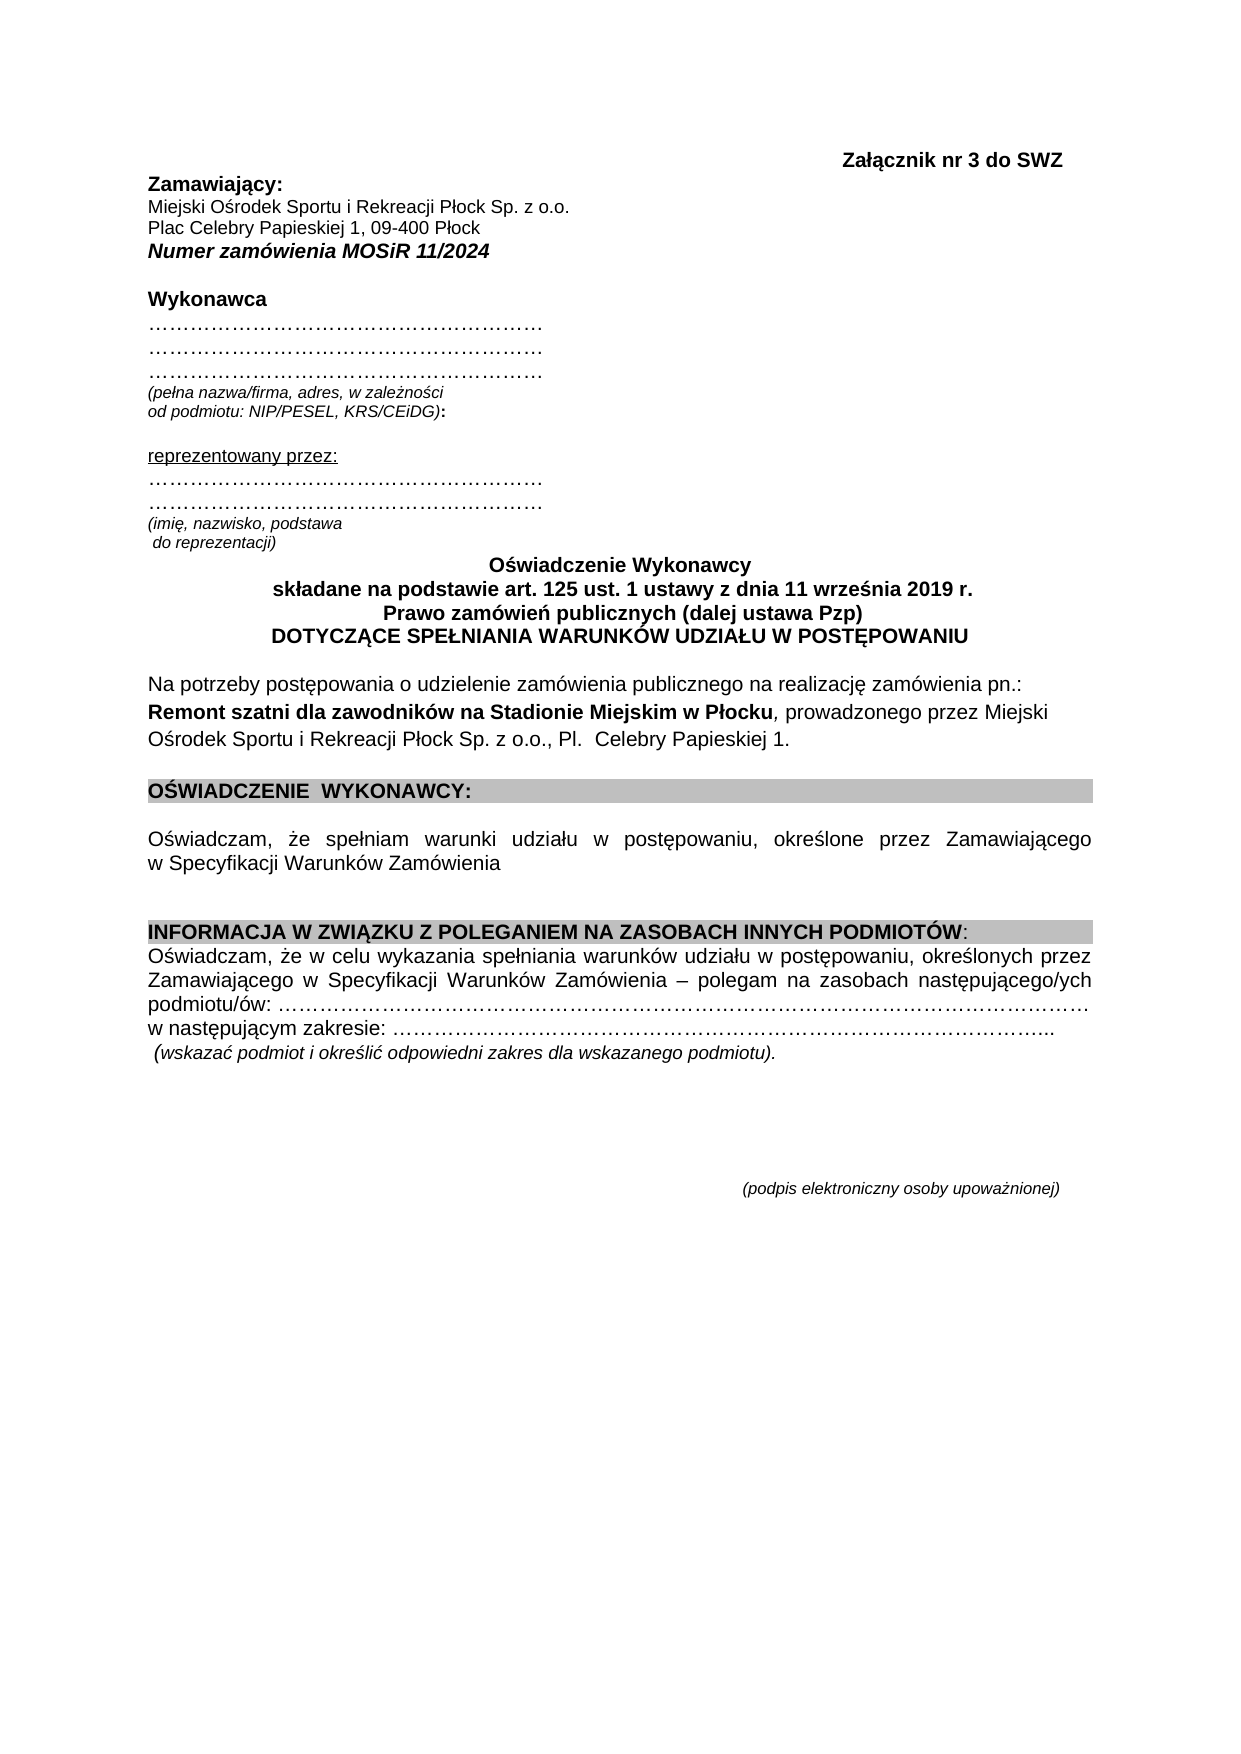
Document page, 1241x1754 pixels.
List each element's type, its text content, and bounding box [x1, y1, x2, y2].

text Zamawiający: [148, 172, 1093, 196]
text (wskazać podmiot i określić odpowiedni zakres dla wskazanego podmiotu). [148, 1040, 1093, 1064]
text ………………………………………………… [148, 311, 1093, 334]
text (podpis elektroniczny osoby upoważnionej) [738, 1179, 1093, 1198]
text Plac Celebry Papieskiej 1, 09-400 Płock [148, 217, 1093, 239]
text ………………………………………………… [148, 334, 1093, 358]
text ………………………………………………… [148, 358, 1093, 382]
text składane na podstawie art. 125 ust. 1 ustawy z dnia 11 września 2019 r. [148, 576, 1093, 600]
text (pełna nazwa/firma, adres, w zależności [148, 382, 1093, 402]
text Oświadczam, że w celu wykazania spełniania warunków udziału w postępowaniu, określonych przez Zamawiającego w Specyfikacji Warunków Zamówienia – polegam na zasobach następującego/ych podmiotu/ów: ……………………………………………………………………………………………………… [148, 944, 1093, 1016]
text Oświadczam, że spełniam warunki udziału w postępowaniu, określone przez Zamawiającego w Specyfikacji Warunków Zamówienia [148, 827, 1093, 874]
list Numer zamówienia MOSiR 11/2024 [148, 239, 1093, 263]
text do reprezentacji) [148, 533, 1093, 552]
text ………………………………………………… [148, 490, 1093, 514]
text Wykonawca [148, 287, 1093, 311]
text (imię, nazwisko, podstawa [148, 514, 1093, 533]
text ………………………………………………… [148, 466, 1093, 490]
list Na potrzeby postępowania o udzielenie zamówienia publicznego na realizację zamówienia pn.: Remont szatni dla zawodników na Stadionie Miejskim w Płocku, prowadzonego przez Miejski Ośrodek Sportu i Rekreacji Płock Sp. z o.o., Pl. Celebry Papieskiej 1. [148, 672, 1093, 751]
text w następującym zakresie: …………………………………………………………………………………... [148, 1016, 1093, 1040]
text INFORMACJA W ZWIĄZKU Z POLEGANIEM NA ZASOBACH INNYCH PODMIOTÓW: [148, 920, 1093, 944]
text Prawo zamówień publicznych (dalej ustawa Pzp) [148, 600, 1093, 624]
text od podmiotu: NIP/PESEL, KRS/CEiDG): [148, 402, 1093, 421]
text OŚWIADCZENIE WYKONAWCY: [148, 779, 1093, 803]
text Miejski Ośrodek Sportu i Rekreacji Płock Sp. z o.o. [148, 196, 1093, 217]
text Oświadczenie Wykonawcy [148, 552, 1093, 576]
text Załącznik nr 3 do SWZ [738, 148, 1093, 172]
text DOTYCZĄCE SPEŁNIANIA WARUNKÓW UDZIAŁU W POSTĘPOWANIU [148, 624, 1093, 648]
text reprezentowany przez: [148, 445, 1093, 466]
